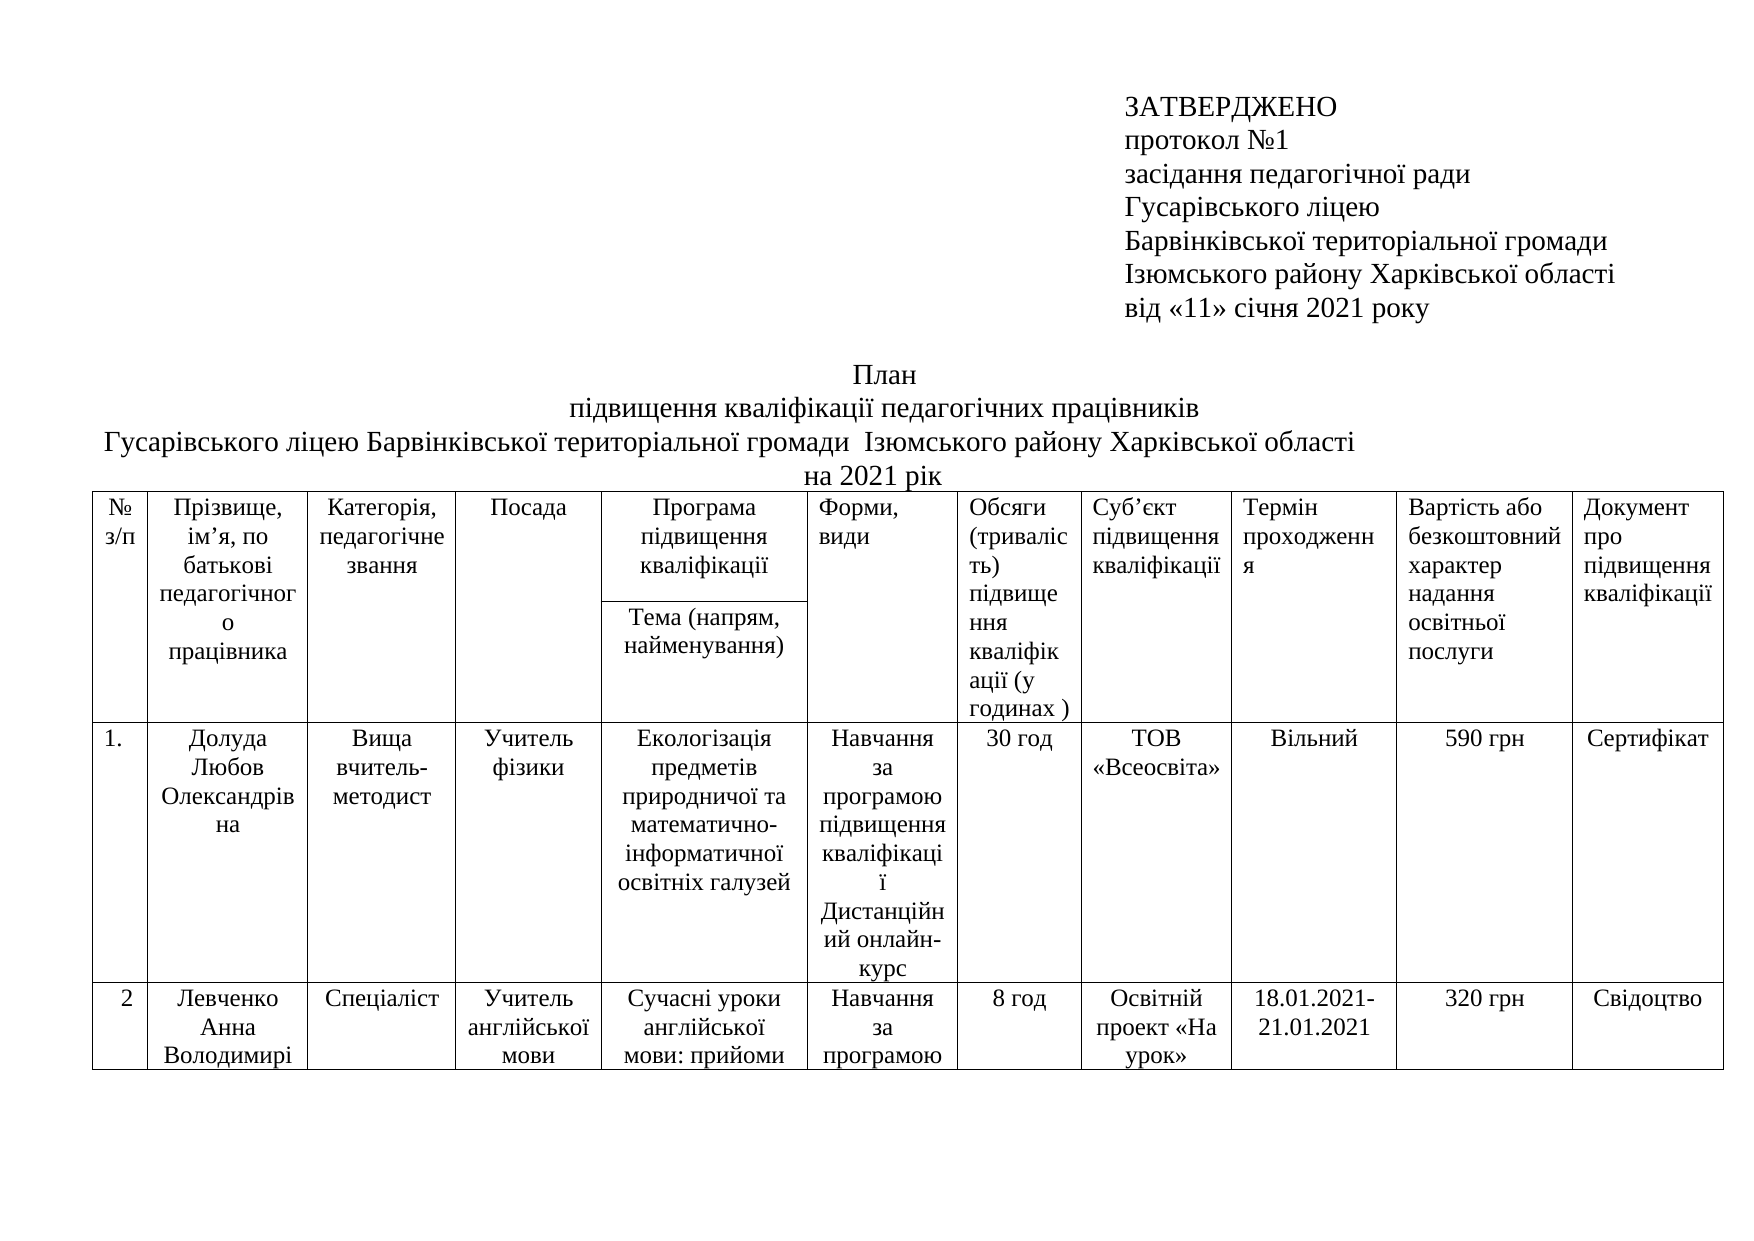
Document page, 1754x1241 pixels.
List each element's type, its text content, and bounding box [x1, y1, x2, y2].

table_header Посада [456, 492, 601, 722]
table_cell 590 грн [1397, 723, 1572, 982]
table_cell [602, 983, 807, 1069]
table_cell Свідоцтво Свідоцтво [1573, 983, 1723, 1069]
text Барвінківської територіальної громади [103, 223, 1665, 256]
text підвищення кваліфікації педагогічних працівників [103, 391, 1665, 424]
table_cell 320 грн 60 грн [1397, 983, 1572, 1069]
table_cell 30 год [958, 723, 1081, 982]
table_cell Вільний [1232, 723, 1396, 982]
table_cell Спеціаліст [308, 983, 455, 1069]
table_header Документ про підвищення кваліфікації [1573, 492, 1723, 722]
table_cell Сертифікат [1573, 723, 1723, 982]
text Ізюмського району Харківської області [103, 256, 1665, 290]
table_header № з/п [93, 492, 147, 722]
text на 2021 рік [103, 458, 1665, 491]
table_cell 8 год 2 год [958, 983, 1081, 1069]
text Гусарівського ліцею [103, 189, 1665, 223]
table_header Програма підвищення кваліфікації [602, 492, 807, 601]
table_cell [1082, 983, 1231, 1069]
table_header Обсяги (тривалість) підвищення кваліфікації (у годинах ) [958, 492, 1081, 722]
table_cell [1232, 983, 1396, 1069]
table_cell Тема (напрям, найменування) [602, 602, 807, 722]
table_header Суб’єкт підвищення кваліфікації [1082, 492, 1231, 722]
table_header Категорія, педагогічне звання [308, 492, 455, 722]
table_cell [148, 983, 307, 1069]
table_header Вартість або безкоштовний характер надання освітньої послуги [1397, 492, 1572, 722]
text протокол №1 [103, 122, 1665, 156]
table_cell Учитель фізики [456, 723, 601, 982]
table_cell ТОВ «Всеосвіта» [1082, 723, 1231, 982]
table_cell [456, 983, 601, 1069]
text від «11» січня 2021 року [103, 290, 1665, 323]
table_header Форми, види [808, 492, 957, 722]
table_cell Екологізація предметів природничої та математично-інформатичної освітніх галузей [602, 723, 807, 982]
table_header Термін проходження [1232, 492, 1396, 722]
text ЗАТВЕРДЖЕНО [103, 89, 1665, 122]
table_cell Долуда Любов Олександрівна [148, 723, 307, 982]
table_cell Вища вчитель-методист [308, 723, 455, 982]
text засідання педагогічної ради [103, 156, 1665, 189]
text План [103, 357, 1665, 391]
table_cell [808, 983, 957, 1069]
table_cell 2.ю..ю [93, 983, 147, 1069]
text Гусарівського ліцею Барвінківської територіальної громади Ізюмського району Харківської області [103, 424, 1665, 458]
table_cell 1. [93, 723, 147, 982]
table_header Прізвище, ім’я, по батькові педагогічного працівника [148, 492, 307, 722]
table_cell Навчання за програмою підвищення кваліфікації Дистанційний онлайн-курс [808, 723, 957, 982]
